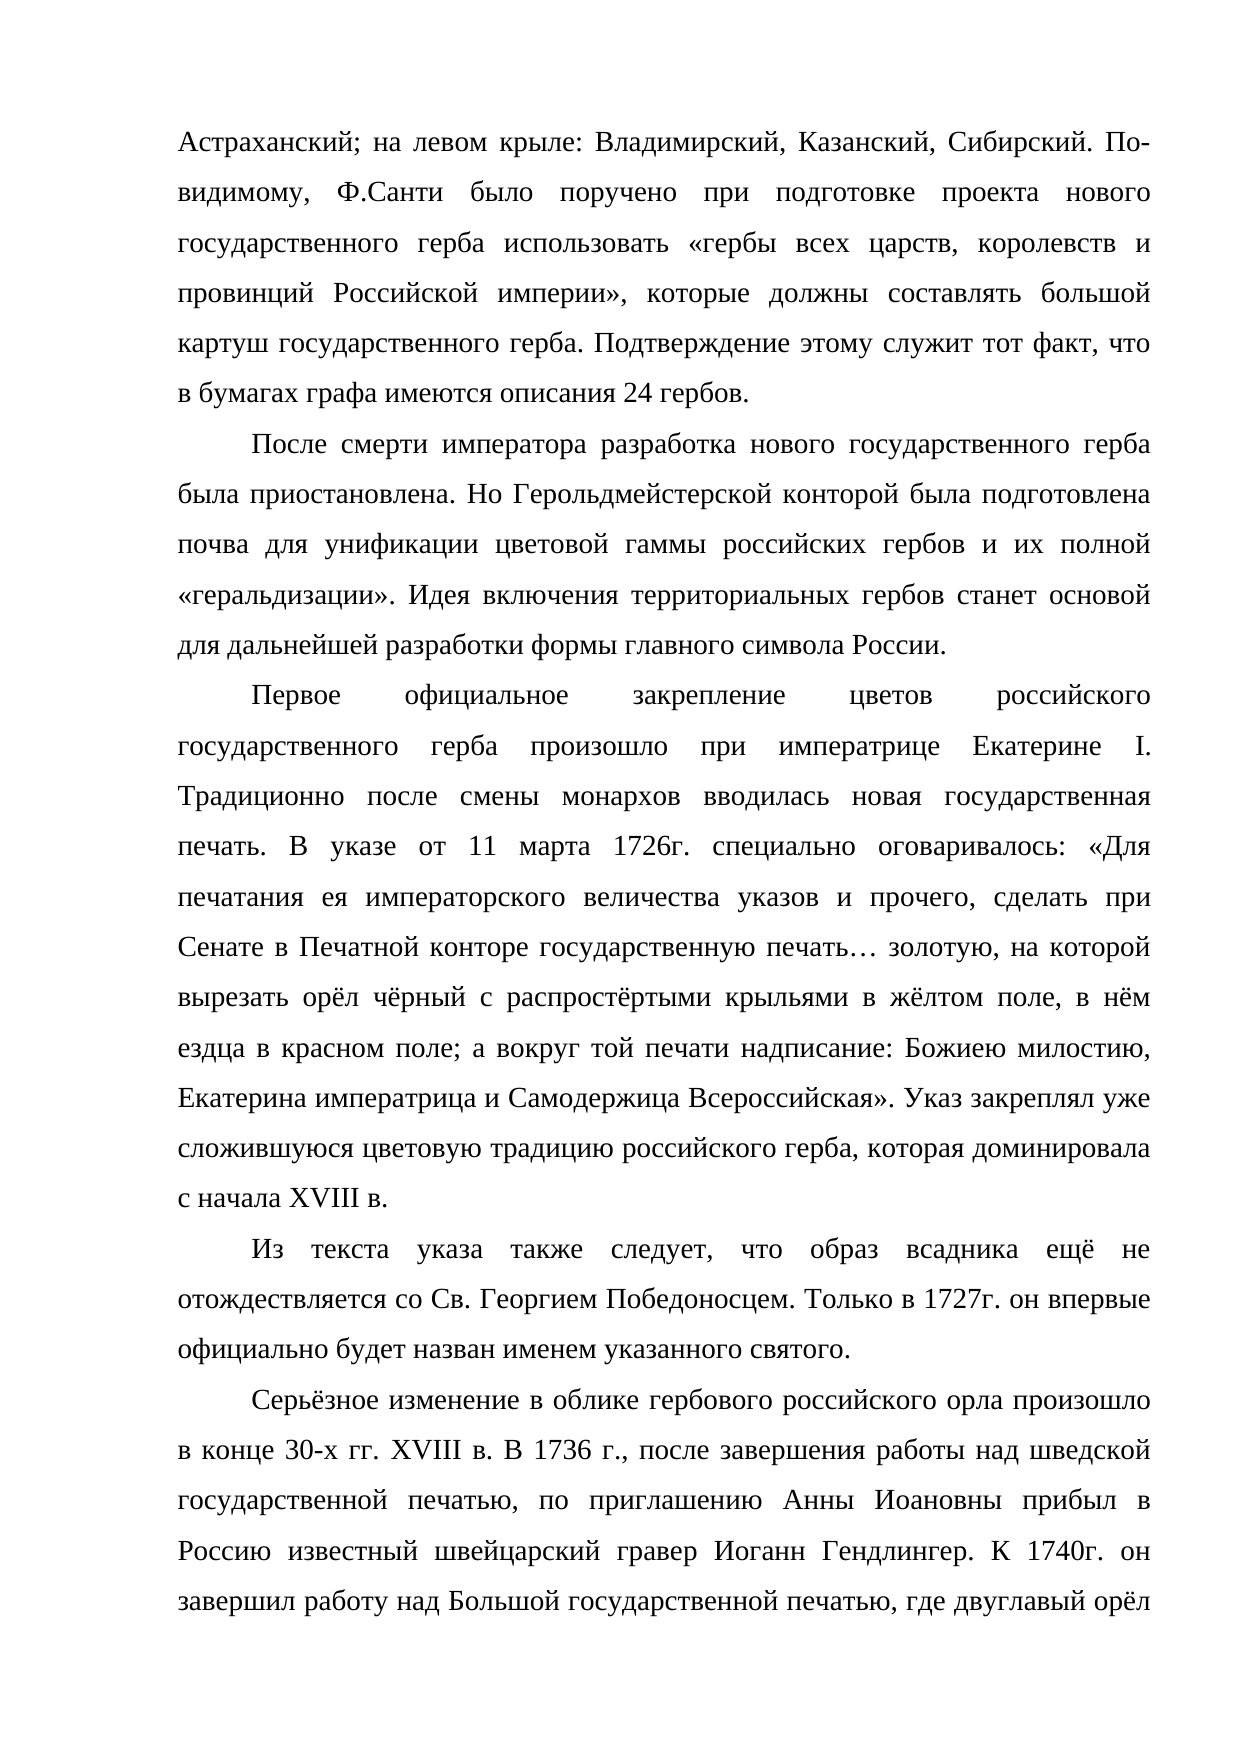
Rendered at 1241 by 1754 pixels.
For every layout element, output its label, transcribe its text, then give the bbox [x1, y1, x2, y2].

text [177, 1382, 1152, 1617]
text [177, 124, 1152, 409]
text После смерти императора разработка нового государственного герба была приостановлена. Но Герольдмейстерской конторой была подготовлена почва для унификации цветовой гаммы российских гербов и их полной «геральдизации». Идея включения территориальных гербов станет основой для дальнейшей разработки формы главного символа России. [177, 426, 1152, 661]
text Из текста указа также следует, что образ всадника ещё не отождествляется со Св. Георгием Победоносцем. Только в 1727г. он впервые официально будет назван именем указанного святого. [177, 1231, 1152, 1365]
text Первое официальное закрепление цветов российского государственного герба произошло при императрице Екатерине I. Традиционно после смены монархов вводилась новая государственная печать. В указе от 11 марта 1726г. специально оговаривалось: «Для печатания ея императорского величества указов и прочего, сделать при Сенате в Печатной конторе государственную печать… золотую, на которой вырезать орёл чёрный с распростёртыми крыльями в жёлтом поле, в нём ездца в красном поле; а вокруг той печати надписание: Божиею милостию, Екатерина императрица и Самодержица Всероссийская». Указ закреплял уже сложившуюся цветовую традицию российского герба, которая доминировала с начала XVIII в. [177, 677, 1152, 1214]
